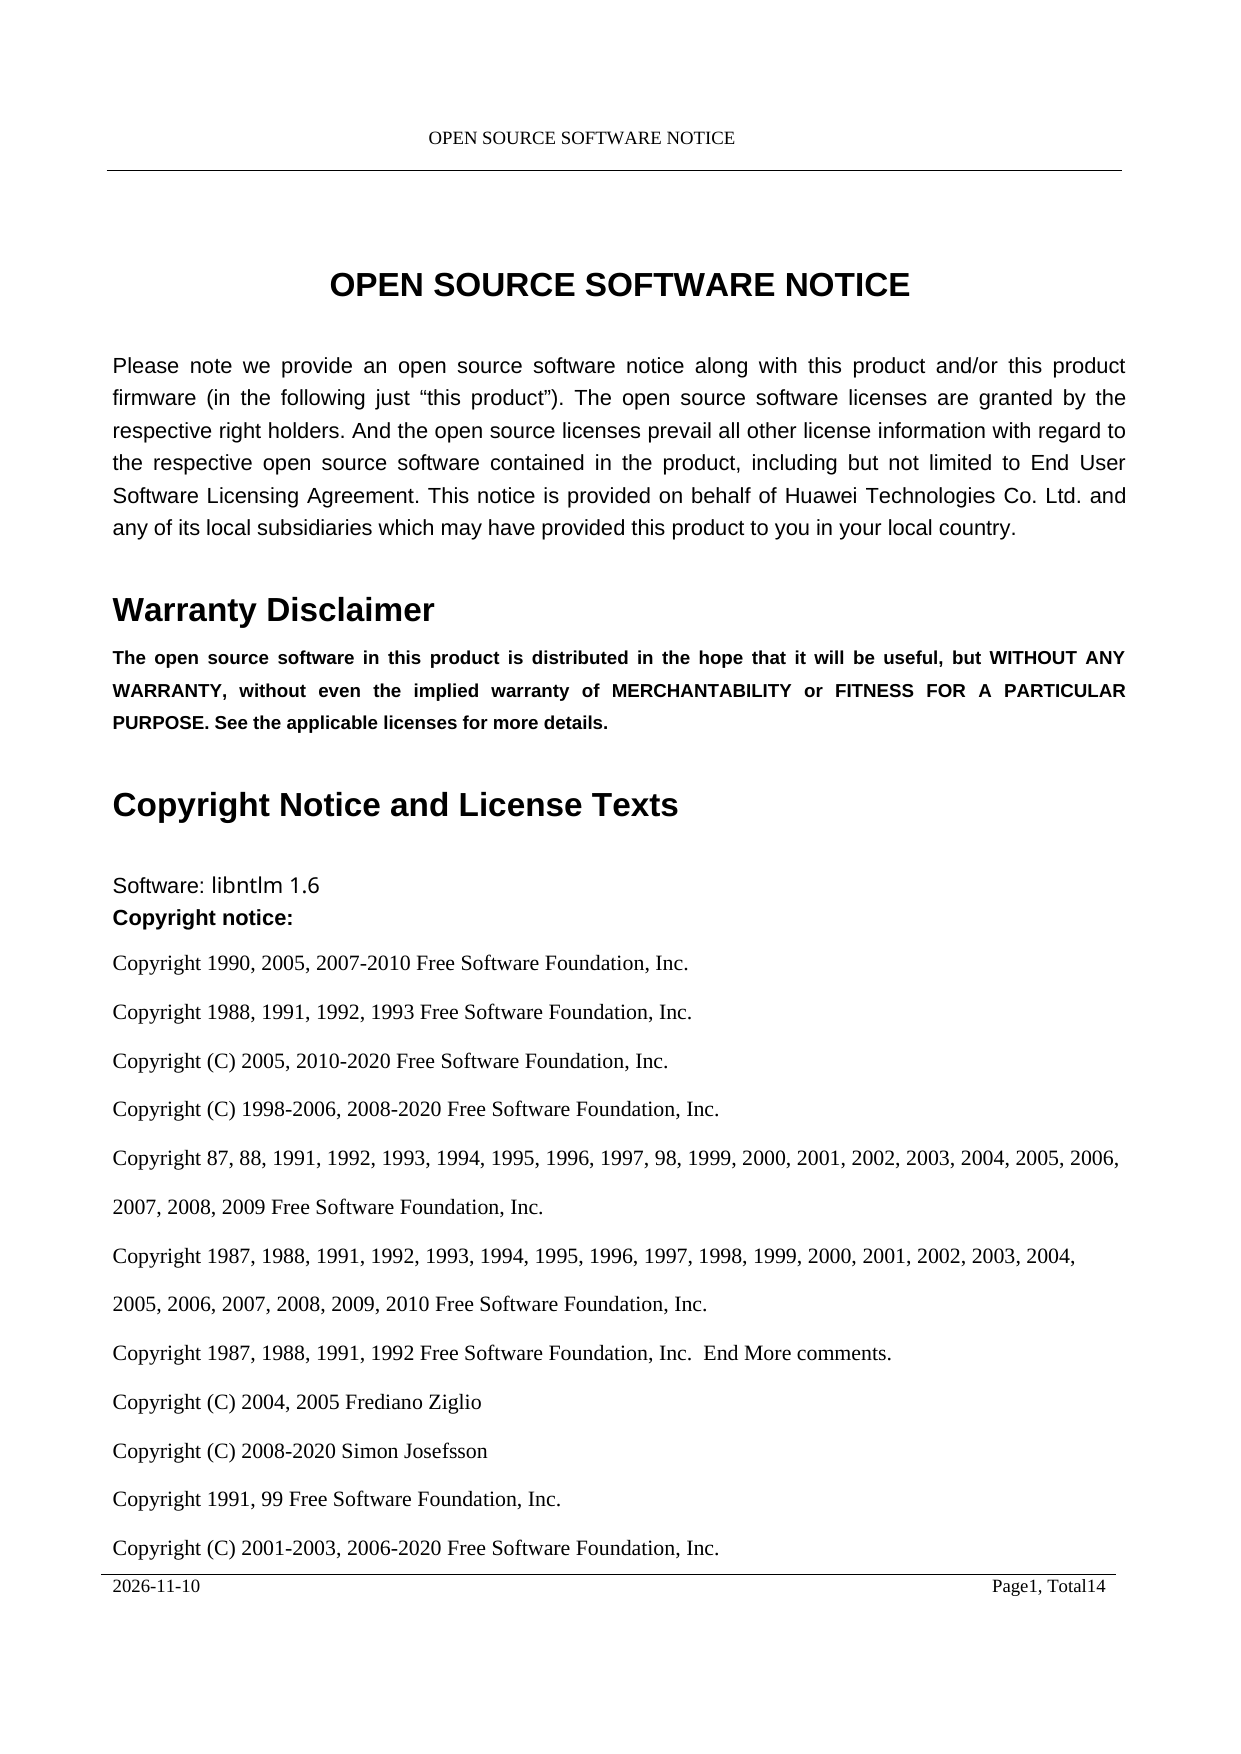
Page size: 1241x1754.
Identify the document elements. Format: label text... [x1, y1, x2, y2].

text Please note we provide an open source software notice along with this product and/or this product firmware (in the following just “this product”). The open source software licenses are granted by the respective right holders. And the open source licenses prevail all other license information with regard to the respective open source software contained in the product, including but not limited to End User Software Licensing Agreement. This notice is provided on behalf of Huawei Technologies Co. Ltd. and any of its local subsidiaries which may have provided this product to you in your local country. [112, 349, 1128, 544]
text The open source software in this product is distributed in the hope that it will be useful, but WITHOUT ANY WARRANTY, without even the implied warranty of MERCHANTABILITY or FITNESS FOR A PARTICULAR PURPOSE. See the applicable licenses for more details. [112, 641, 1128, 739]
text Software: libntlm 1.6 [112, 869, 1128, 901]
text Warranty Disclaimer [112, 576, 1128, 641]
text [112, 947, 1128, 1564]
text OPEN SOURCE SOFTWARE NOTICE [112, 251, 1128, 316]
text Copyright Notice and License Texts [112, 771, 1128, 836]
text Copyright notice: [112, 901, 1128, 934]
